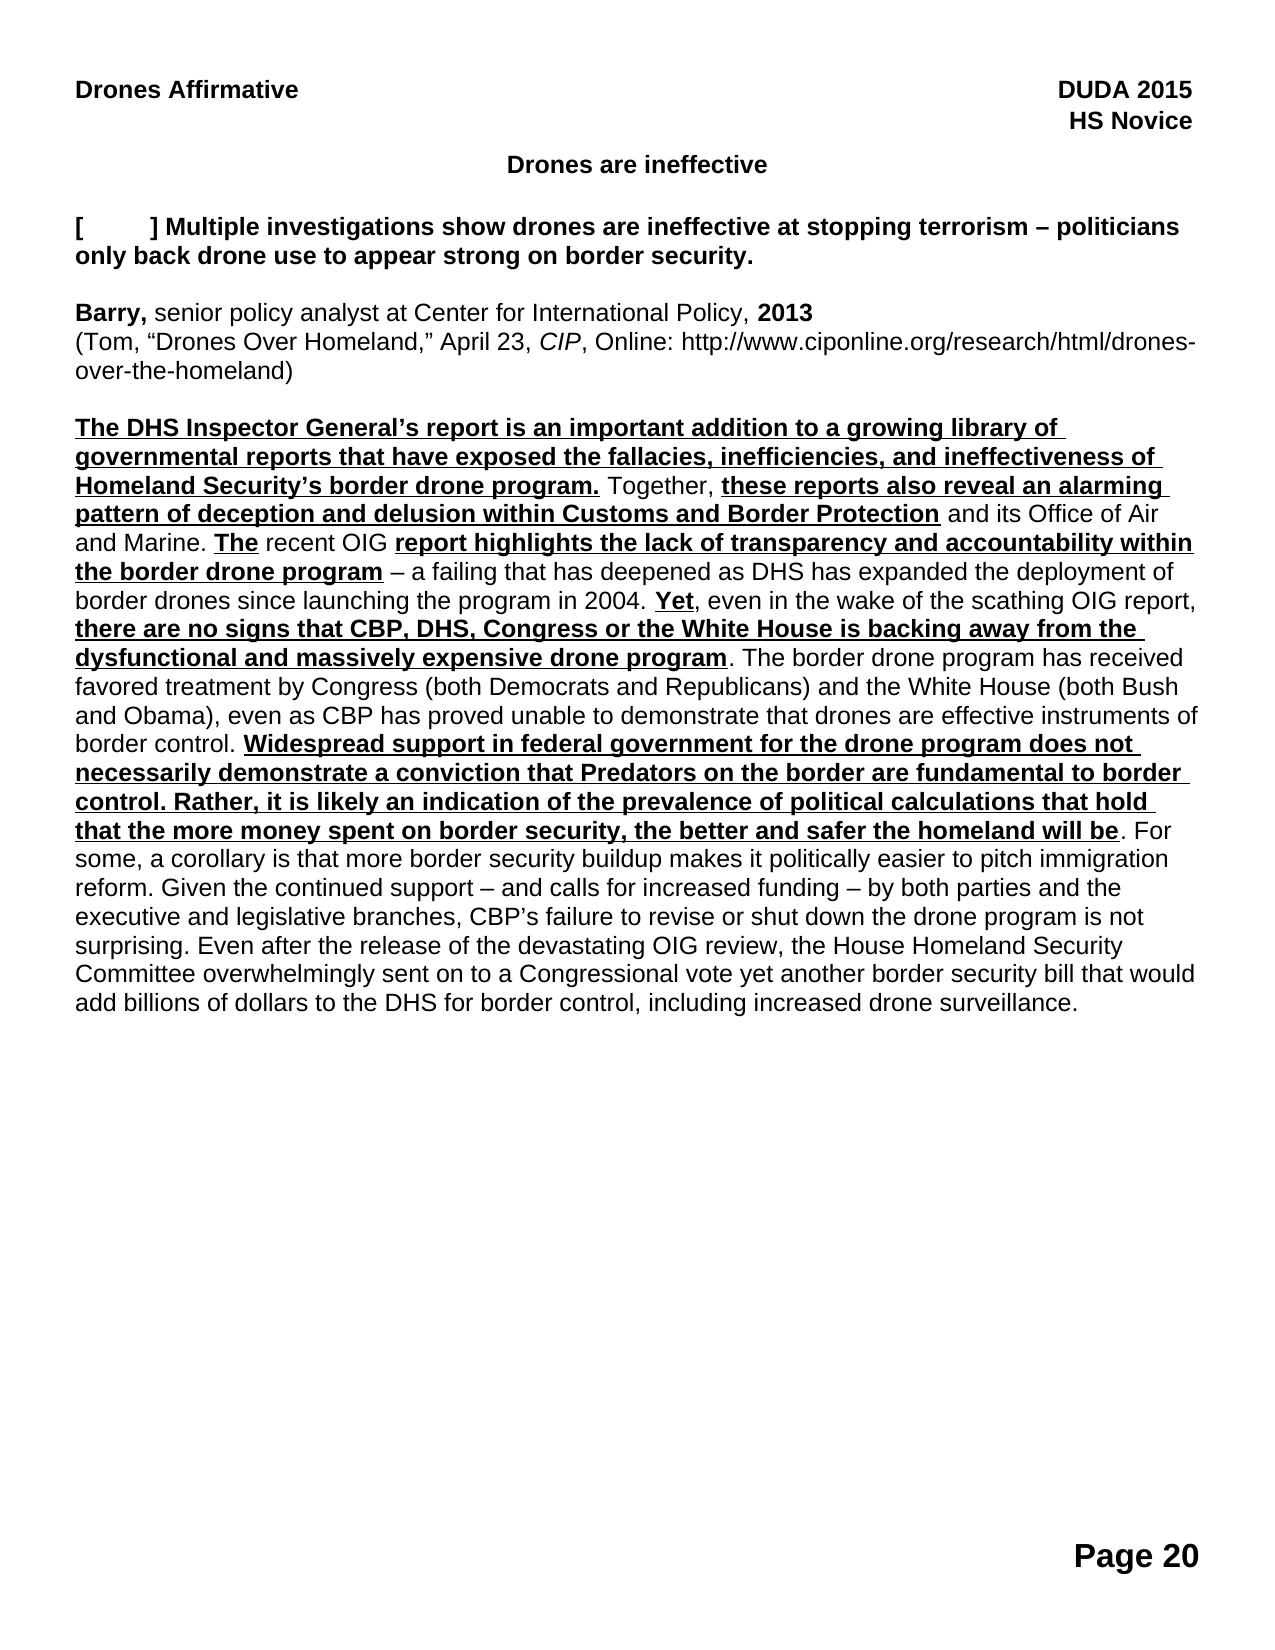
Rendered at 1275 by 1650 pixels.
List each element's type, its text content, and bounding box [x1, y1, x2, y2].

text Barry, senior policy analyst at Center for International Policy, 2013 [75, 298, 1199, 327]
subtitle [ ] Multiple investigations show drones are ineffective at stopping terrorism – politicians only back drone use to appear strong on border security. [75, 212, 1199, 269]
subtitle Drones are ineffective [75, 150, 1199, 179]
text The DHS Inspector General’s report is an important addition to a growing library of governmental reports that have exposed the fallacies, inefficiencies, and ineffectiveness of Homeland Security’s border drone program. Together, these reports also reveal an alarming pattern of deception and delusion within Customs and Border Protection and its Office of Air and Marine. The recent OIG report highlights the lack of transparency and accountability within the border drone program – a failing that has deepened as DHS has expanded the deployment of border drones since launching the program in 2004. Yet, even in the wake of the scathing OIG report, there are no signs that CBP, DHS, Congress or the White House is backing away from the dysfunctional and massively expensive drone program. The border drone program has received favored treatment by Congress (both Democrats and Republicans) and the White House (both Bush and Obama), even as CBP has proved unable to demonstrate that drones are effective instruments of border control. Widespread support in federal government for the drone program does not necessarily demonstrate a conviction that Predators on the border are fundamental to border control. Rather, it is likely an indication of the prevalence of political calculations that hold that the more money spent on border security, the better and safer the homeland will be. For some, a corollary is that more border security buildup makes it politically easier to pitch immigration reform. Given the continued support – and calls for increased funding – by both parties and the executive and legislative branches, CBP’s failure to revise or shut down the drone program is not surprising. Even after the release of the devastating OIG review, the House Homeland Security Committee overwhelmingly sent on to a Congressional vote yet another border security bill that would add billions of dollars to the DHS for border control, including increased drone surveillance. [75, 413, 1199, 1017]
text (Tom, “Drones Over Homeland,” April 23, CIP, Online: http://www.ciponline.org/research/html/drones-over-the-homeland) [75, 327, 1199, 384]
